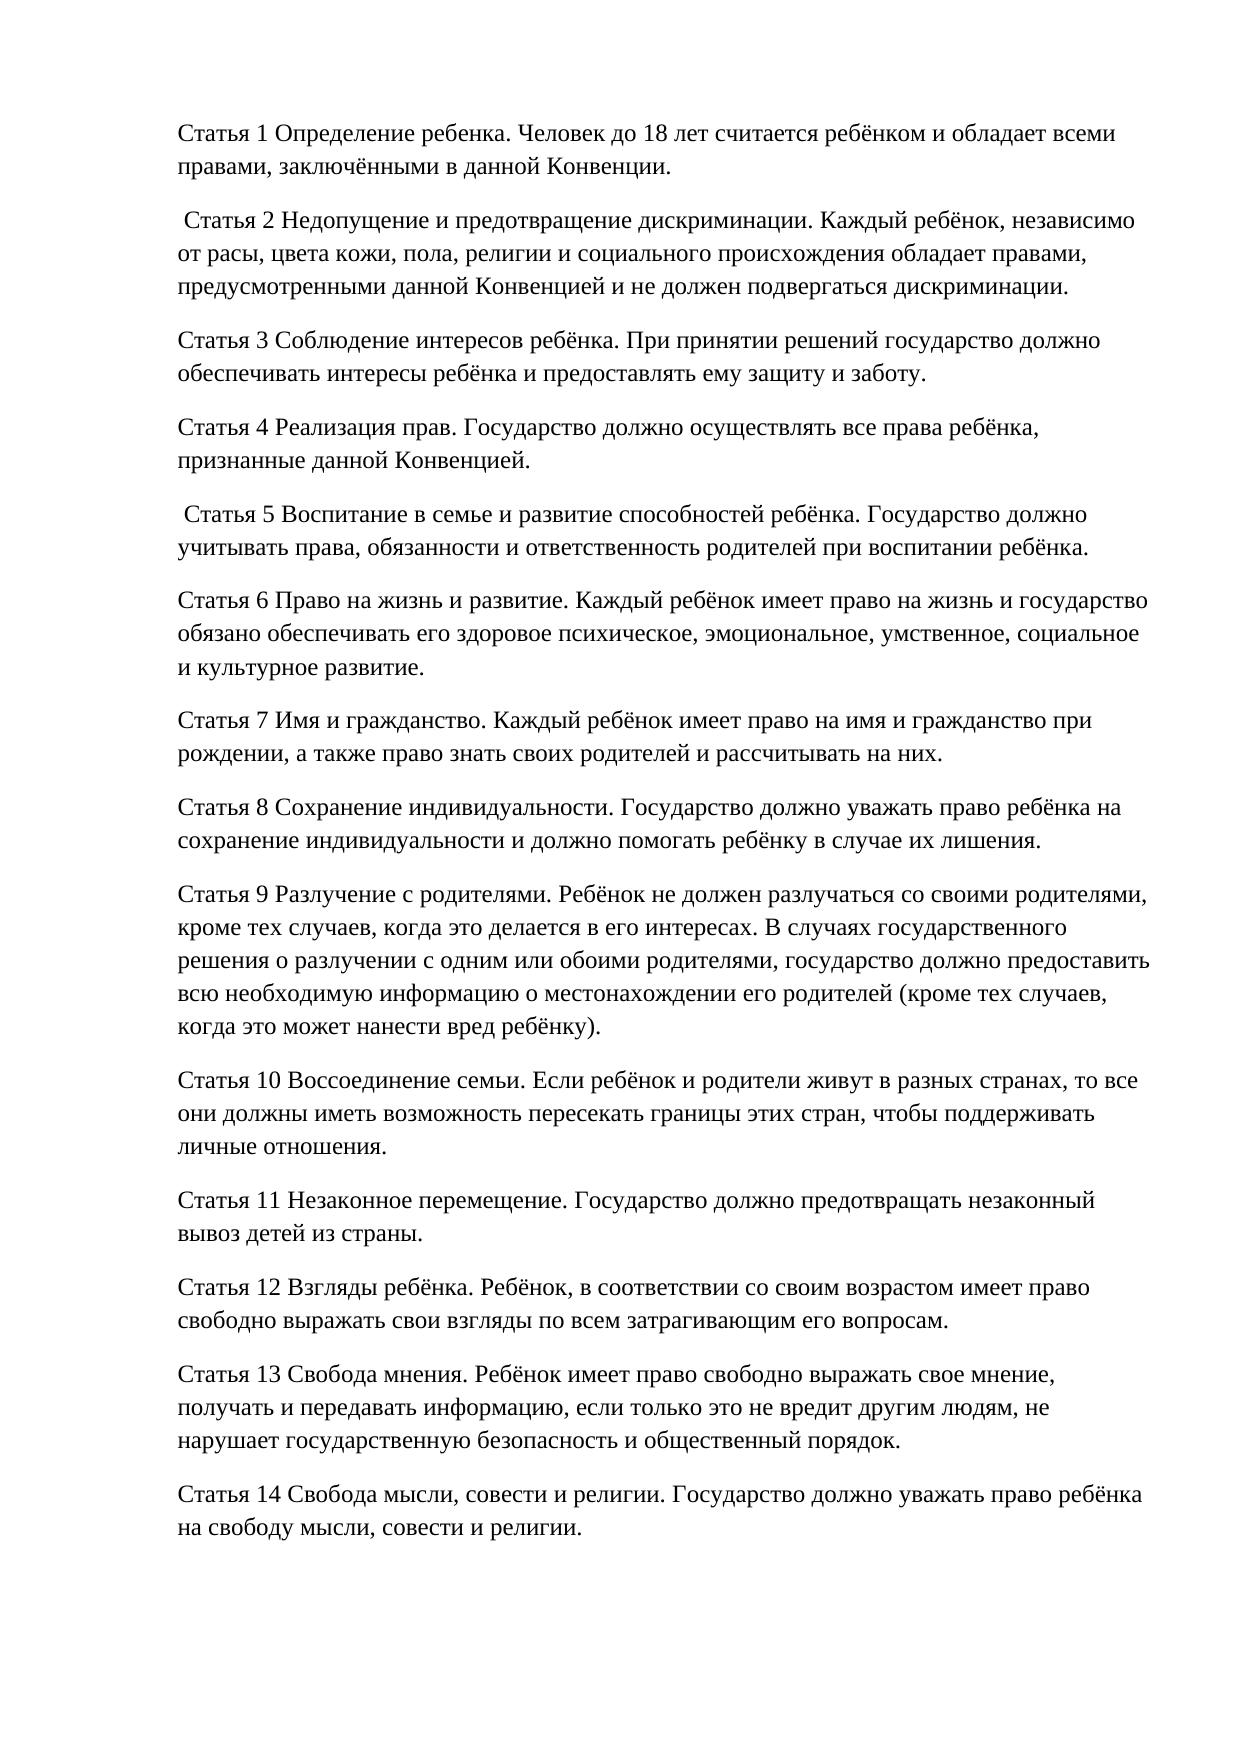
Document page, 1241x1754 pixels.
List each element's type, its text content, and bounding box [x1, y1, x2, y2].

text Статья 2 Недопущение и предотвращение дискриминации. Каждый ребёнок, независимо от расы, цвета кожи, пола, религии и социального происхождения обладает правами, предусмотренными данной Конвенцией и не должен подвергаться дискриминации. [177, 205, 1152, 300]
text Статья 11 Незаконное перемещение. Государство должно предотвращать незаконный вывоз детей из страны. [177, 1185, 1152, 1247]
text Статья 3 Соблюдение интересов ребёнка. При принятии решений государство должно обеспечивать интересы ребёнка и предоставлять ему защиту и заботу. [177, 325, 1152, 387]
text Статья 5 Воспитание в семье и развитие способностей ребёнка. Государство должно учитывать права, обязанности и ответственность родителей при воспитании ребёнка. [177, 499, 1152, 560]
text Статья 8 Сохранение индивидуальности. Государство должно уважать право ребёнка на сохранение индивидуальности и должно помогать ребёнку в случае их лишения. [177, 792, 1152, 854]
text Статья 6 Право на жизнь и развитие. Каждый ребёнок имеет право на жизнь и государство обязано обеспечивать его здоровое психическое, эмоциональное, умственное, социальное и культурное развитие. [177, 586, 1152, 680]
text Статья 10 Воссоединение семьи. Если ребёнок и родители живут в разных странах, то все они должны иметь возможность пересекать границы этих стран, чтобы поддерживать личные отношения. [177, 1065, 1152, 1160]
text Статья 14 Свобода мысли, совести и религии. Государство должно уважать право ребёнка на свободу мысли, совести и религии. [177, 1479, 1152, 1540]
text Статья 1 Определение ребенка. Человек до 18 лет считается ребёнком и обладает всеми правами, заключёнными в данной Конвенции. [177, 118, 1152, 180]
text Статья 4 Реализация прав. Государство должно осуществлять все права ребёнка, признанные данной Конвенцией. [177, 412, 1152, 473]
text Статья 7 Имя и гражданство. Каждый ребёнок имеет право на имя и гражданство при рождении, а также право знать своих родителей и рассчитывать на них. [177, 705, 1152, 767]
text Статья 9 Разлучение с родителями. Ребёнок не должен разлучаться со своими родителями, кроме тех случаев, когда это делается в его интересах. В случаях государственного решения о разлучении с одним или обоими родителями, государство должно предоставить всю необходимую информацию о местонахождении его родителей (кроме тех случаев, когда это может нанести вред ребёнку). [177, 879, 1152, 1040]
text Статья 13 Свобода мнения. Ребёнок имеет право свободно выражать свое мнение, получать и передавать информацию, если только это не вредит другим людям, не нарушает государственную безопасность и общественный порядок. [177, 1359, 1152, 1453]
text Статья 12 Взгляды ребёнка. Ребёнок, в соответствии со своим возрастом имеет право свободно выражать свои взгляды по всем затрагивающим его вопросам. [177, 1272, 1152, 1334]
